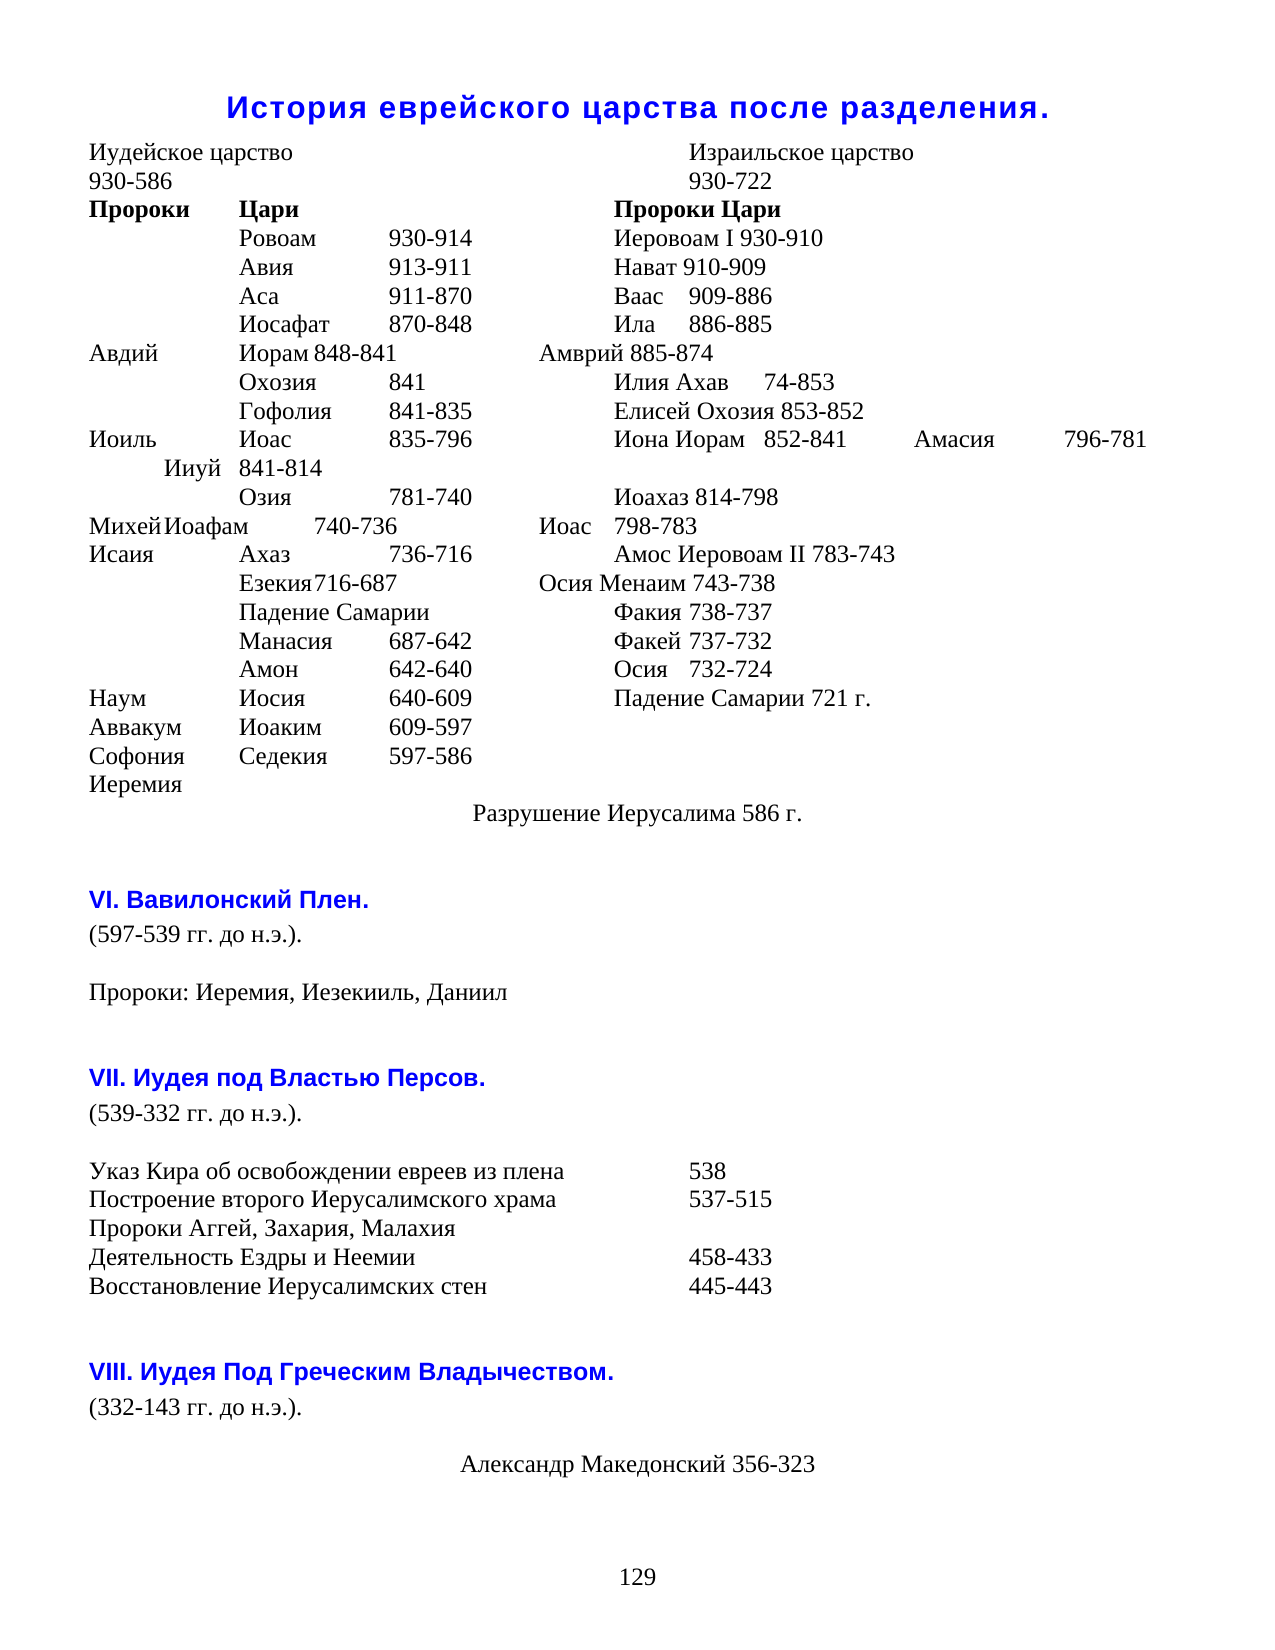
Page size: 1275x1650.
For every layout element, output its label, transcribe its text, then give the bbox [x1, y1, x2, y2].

subtitle VIII. Иудея Под Греческим Владычеством. [89, 1357, 1186, 1386]
text Амон 642-640 Осия 732-724 [239, 654, 1186, 683]
text Пророки Цари Пророки Цари [89, 194, 1186, 223]
text Гофолия 841-835 Елисей Охозия 853-852 [239, 396, 1186, 424]
text Деятельность Ездры и Неемии 458-433 [89, 1242, 1186, 1271]
text Иудейское царство Израильское царство [89, 137, 1186, 166]
text Ровоам 930-914 Иеровоам I 930-910 [239, 223, 1186, 252]
text Манасия 687-642 Факей 737-732 [239, 626, 1186, 654]
text Софония Седекия 597-586 [89, 741, 1186, 769]
text Александр Македонский 356-323 [89, 1449, 1186, 1478]
text Наум Иосия 640-609 Падение Самарии 721 г. [89, 683, 1186, 712]
text Иеремия [89, 769, 1186, 798]
text Падение Самарии Факия 738-737 [239, 597, 1186, 626]
text Исаия Ахаз 736-716 Амос Иеровоам II 783-743 [89, 539, 1186, 568]
text (539-332 гг. до н.э.). [89, 1098, 1186, 1127]
text Пророки Аггей, Захария, Малахия [89, 1213, 1186, 1242]
subtitle VII. Иудея под Властью Персов. [89, 1063, 1186, 1092]
text Аввакум Иоаким 609-597 [89, 712, 1186, 741]
text Восстановление Иерусалимских стен 445-443 [89, 1271, 1186, 1299]
subtitle VI. Вавилонский Плен. [89, 884, 1186, 913]
text Иоиль Иоас 835-796 Иона Иорам 852-841 Амасия 796-781 Ииуй 841-814 [89, 424, 1186, 482]
text Построение второго Иерусалимского храма 537-515 [89, 1184, 1186, 1213]
text Указ Кира об освобождении евреев из плена 538 [89, 1156, 1186, 1184]
text Авдий Иорам 848-841 Амврий 885-874 [89, 338, 1186, 367]
text Аса 911-870 Ваас 909-886 [239, 281, 1186, 309]
text Озия 781-740 Иоахаз 814-798 [239, 482, 1186, 511]
text Иосафат 870-848 Ила 886-885 [239, 309, 1186, 338]
text Охозия 841 Илия Ахав 74-853 [239, 367, 1186, 396]
subtitle История еврейского царства после разделения. [89, 89, 1186, 124]
text (332-143 гг. до н.э.). [89, 1392, 1186, 1421]
text Михей Иоафам 740-736 Иоас 798-783 [89, 511, 1186, 539]
text Разрушение Иерусалима 586 г. [89, 798, 1186, 827]
text (597-539 гг. до н.э.). [89, 919, 1186, 948]
text Пророки: Иеремия, Иезекииль, Даниил [89, 977, 1186, 1006]
text Езекия 716-687 Осия Менаим 743-738 [239, 568, 1186, 597]
text 930-586 930-722 [89, 166, 1186, 194]
text Авия 913-911 Нават 910-909 [239, 252, 1186, 281]
